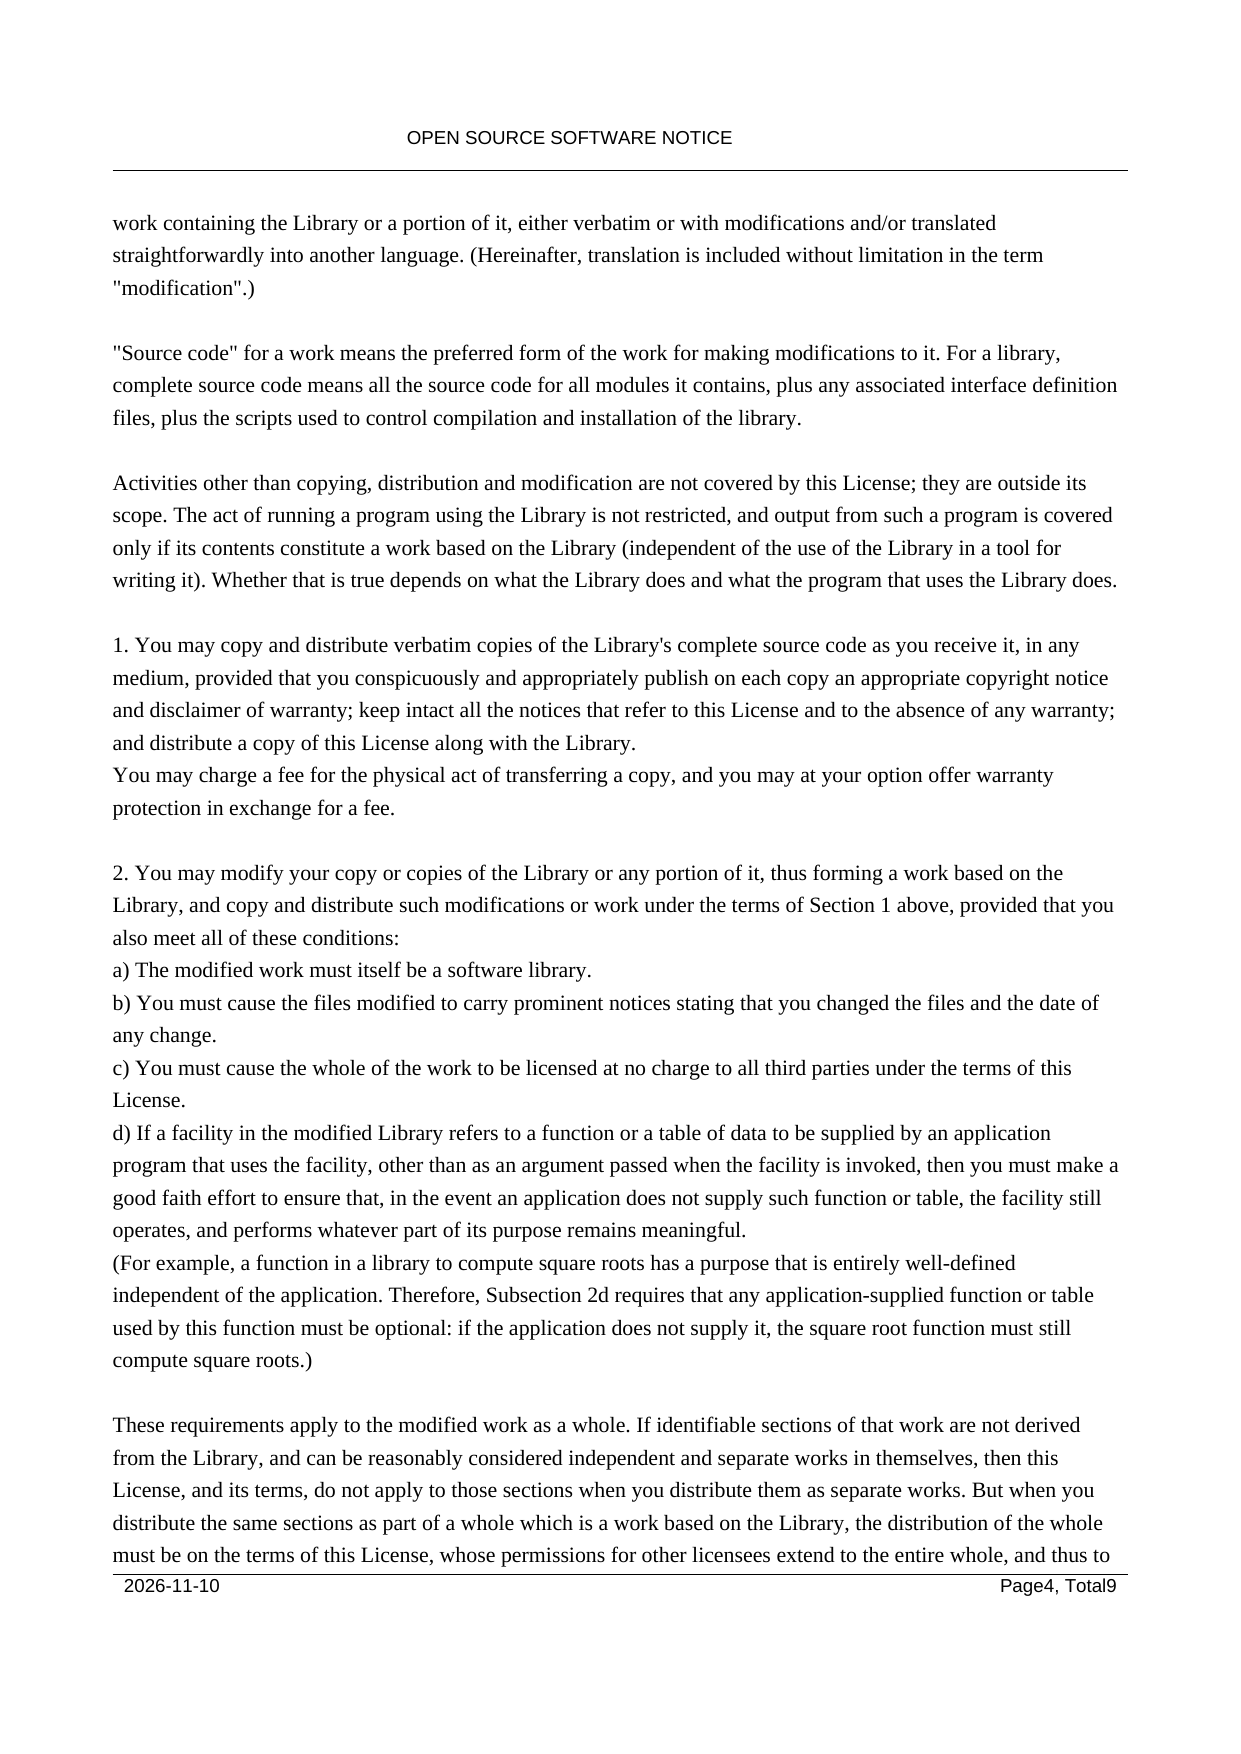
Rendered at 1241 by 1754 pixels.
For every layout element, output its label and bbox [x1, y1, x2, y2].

text [112, 206, 1128, 1571]
